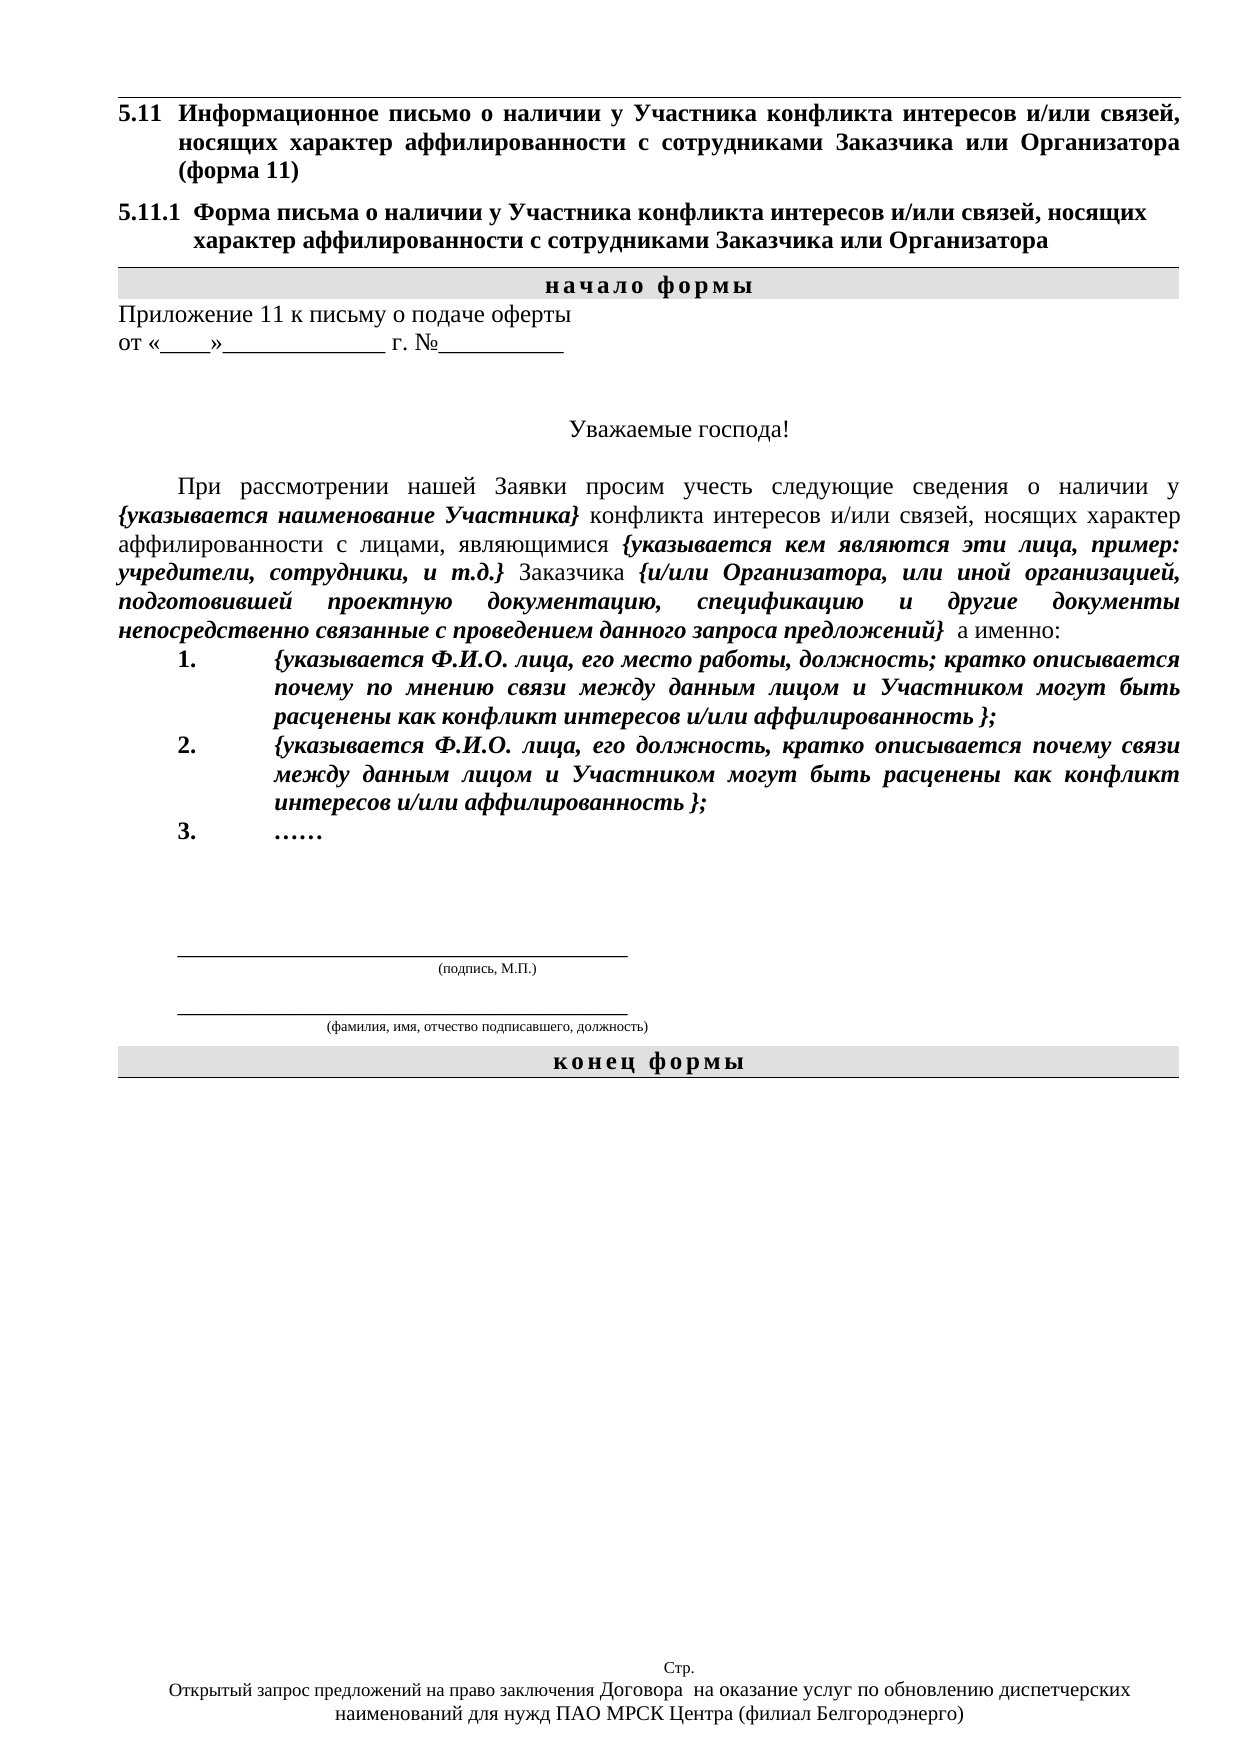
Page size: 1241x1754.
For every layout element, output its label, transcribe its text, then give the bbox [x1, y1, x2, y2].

list {указывается Ф.И.О. лица, его должность, кратко описывается почему связи между данным лицом и Участником могут быть расценены как конфликт интересов и/или аффилированность }; [177, 730, 1181, 816]
list …… [177, 816, 1181, 845]
text ____________________________________ [118, 931, 1181, 960]
text (фамилия, имя, отчество подписавшего, должность) [118, 1017, 797, 1046]
text Приложение 11 к письму о подаче оферты от «____»_____________ г. №__________ [118, 299, 1181, 356]
subtitle Форма письма о наличии у Участника конфликта интересов и/или связей, носящих характер аффилированности с сотрудниками Заказчика или Организатора [118, 197, 1181, 254]
text конец формы [118, 1046, 1179, 1077]
list {указывается Ф.И.О. лица, его место работы, должность; кратко описывается почему по мнению связи между данным лицом и Участником могут быть расценены как конфликт интересов и/или аффилированность }; [177, 644, 1181, 730]
subtitle Информационное письмо о наличии у Участника конфликта интересов и/или связей, носящих характер аффилированности с сотрудниками Заказчика или Организатора (форма 11) [118, 98, 1181, 184]
text Уважаемые господа! [118, 414, 1181, 442]
text ____________________________________ [118, 989, 1181, 1017]
text При рассмотрении нашей Заявки просим учесть следующие сведения о наличии у {указывается наименование Участника} конфликта интересов и/или связей, носящих характер аффилированности с лицами, являющимися {указывается кем являются эти лица, пример: учредители, сотрудники, и т.д.} Заказчика {и/или Организатора, или иной организацией, подготовившей проектную документацию, спецификацию и другие документы непосредственно связанные с проведением данного запроса предложений} а именно: [118, 471, 1181, 644]
text начало формы [118, 268, 1179, 299]
text (подпись, М.П.) [118, 960, 797, 989]
